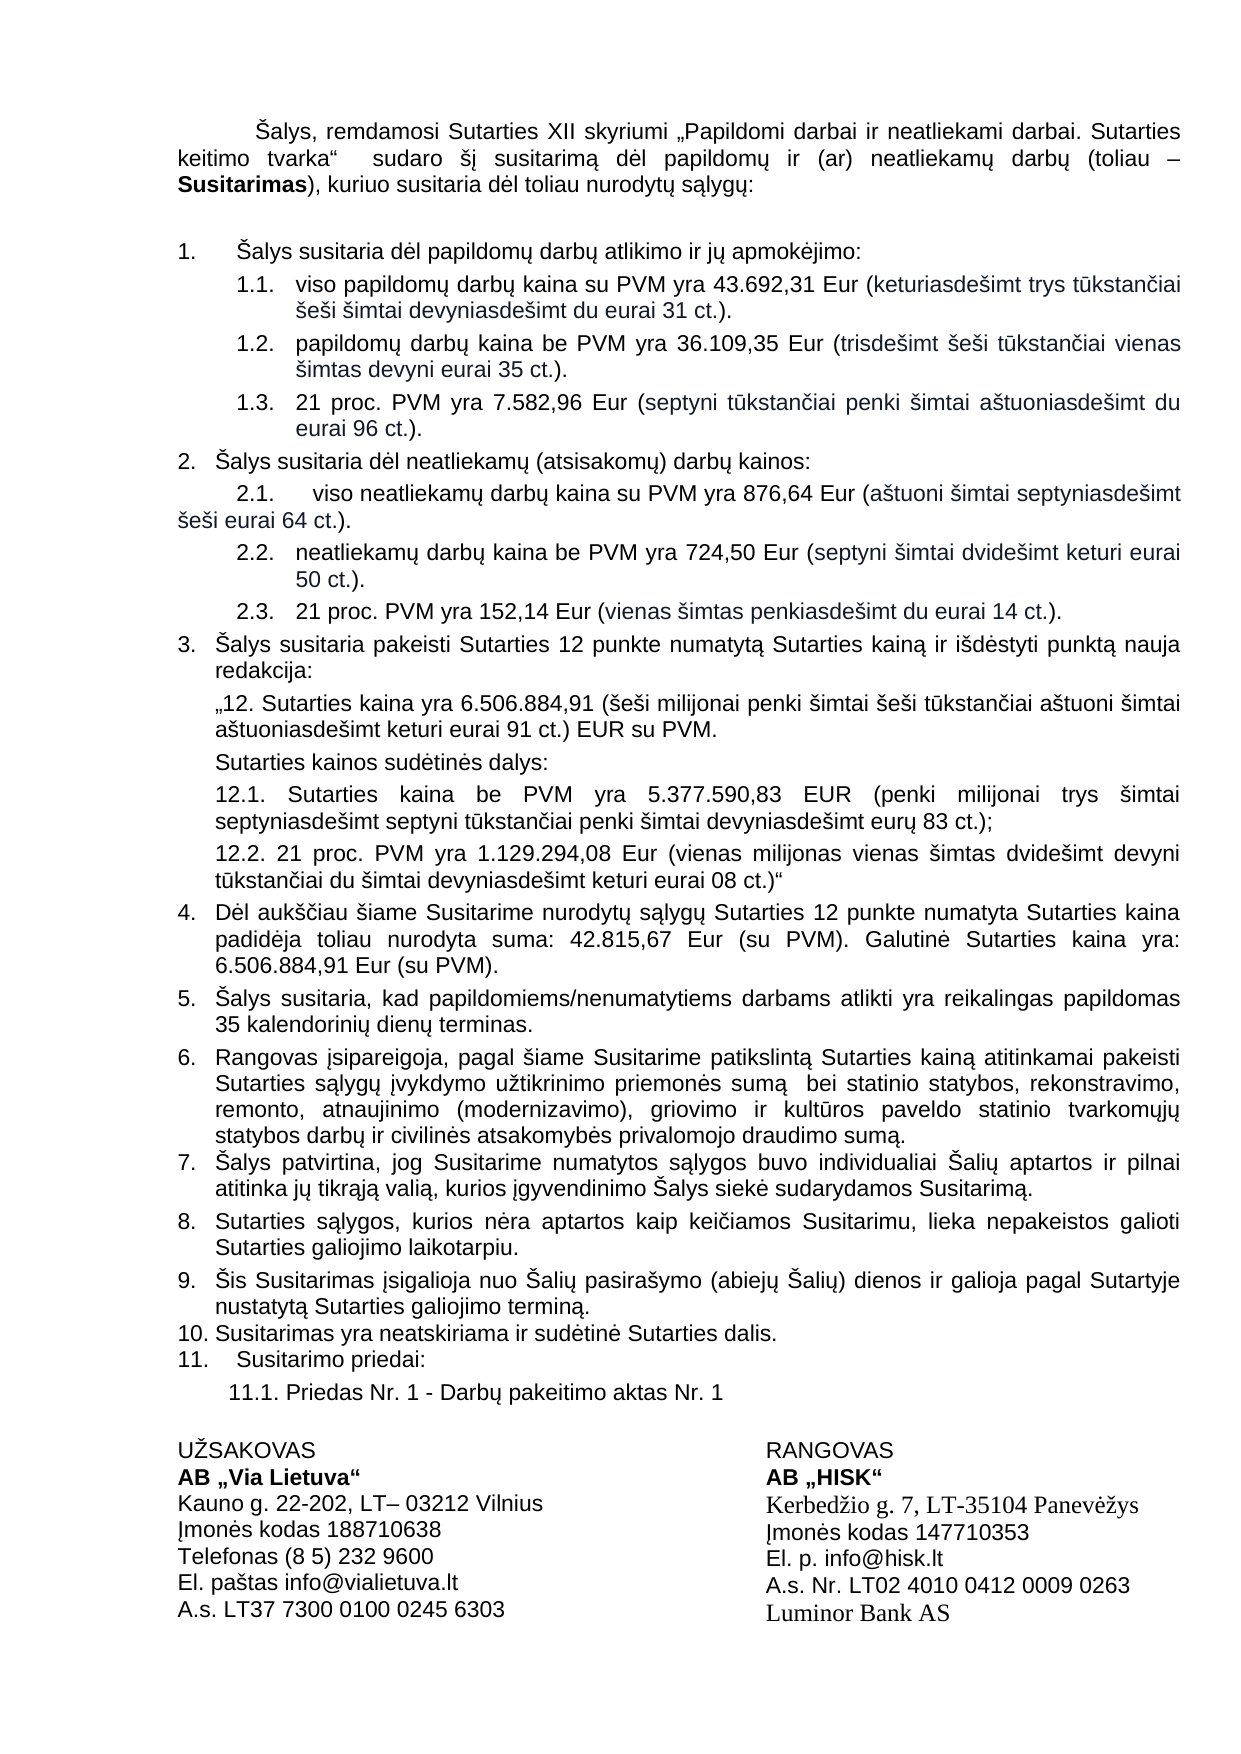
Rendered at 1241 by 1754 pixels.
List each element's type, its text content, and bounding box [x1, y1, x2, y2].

list 21 proc. PVM yra Eur (). [236, 389, 1181, 441]
list viso papildomų darbų kaina su PVM yra Eur (). [236, 271, 1181, 323]
list Susitarimo priedai: [177, 1346, 1181, 1372]
list Susitarimas yra neatskiriama ir sudėtinė Sutarties dalis. [177, 1319, 1181, 1346]
list Rangovas įsipareigoja, pagal šiame Susitarime patikslintą Sutarties kainą atitinkamai pakeisti Sutarties sąlygų įvykdymo užtikrinimo priemonės sumą bei statinio statybos, rekonstravimo, remonto, atnaujinimo (modernizavimo), griovimo ir kultūros paveldo statinio tvarkomųjų statybos darbų ir civilinės atsakomybės privalomojo draudimo sumą. [177, 1043, 1181, 1149]
list Šalys patvirtina, jog Susitarime numatytos sąlygos buvo individualiai Šalių aptartos ir pilnai atitinka jų tikrąją valią, kurios įgyvendinimo Šalys siekė sudarydamos Susitarimą. [177, 1149, 1181, 1202]
list Dėl aukščiau šiame Susitarime nurodytų sąlygų Sutarties 12 punkte numatyta Sutarties kaina padidėja toliau nurodyta suma: 42.815,67 Eur (su PVM). Galutinė Sutarties kaina yra: 6.506.884,91 Eur (su PVM). [177, 899, 1181, 978]
text Sutarties kainos sudėtinės dalys: [215, 749, 1181, 775]
list susitaria dėl atlikimo ir jų apmokėjimo: [177, 238, 1181, 264]
list Šis Susitarimas įsigalioja nuo Šalių pasirašymo (abiejų Šalių) dienos ir galioja pagal Sutartyje nustatytą Sutarties galiojimo terminą. [177, 1267, 1181, 1319]
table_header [163, 1438, 635, 1636]
list 21 proc. PVM yra Eur (). [1048, 598, 1181, 624]
text Šalys, remdamosi Sutarties sudaro šį susitarimą dėl papildomų ir (ar) neatliekamų darbų (toliau – Susitarimas), kuriuo susitaria dėl toliau nurodytų sąlygų: [177, 118, 1181, 197]
text „12. Sutarties kaina yra 6.506.884,91 (šeši milijonai penki šimtai šeši tūkstančiai aštuoni šimtai aštuoniasdešimt keturi eurai 91 ct.) EUR su PVM. [215, 690, 1181, 742]
list 21 proc. PVM yra Eur (). [236, 598, 605, 624]
text 12.2. 21 proc. PVM yra 1.129.294,08 Eur (vienas milijonas vienas šimtas dvidešimt devyni tūkstančiai du šimtai devyniasdešimt keturi eurai 08 ct.)“ [215, 840, 1181, 893]
list papildomų darbų kaina be PVM yra Eur (). [236, 330, 1181, 382]
list viso neatliekamų darbų kaina su PVM yra Eur (). [177, 480, 1181, 533]
list Šalys susitaria, kad papildomiems/nenumatytiems darbams atlikti yra reikalingas papildomas 35 kalendorinių dienų terminas. [177, 984, 1181, 1037]
list Sutarties sąlygos, kurios nėra aptartos kaip keičiamos Susitarimu, lieka nepakeistos galioti Sutarties galiojimo laikotarpiu. [177, 1208, 1181, 1261]
text 12.1. Sutarties kaina be PVM yra 5.377.590,83 EUR (penki milijonai trys šimtai septyniasdešimt septyni tūkstančiai penki šimtai devyniasdešimt eurų 83 ct.); [215, 781, 1181, 834]
list neatliekamų darbų kaina be PVM yra Eur (). [236, 539, 1181, 592]
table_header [635, 1438, 1196, 1636]
list susitaria dėl kainos: [177, 448, 1181, 474]
list Šalys susitaria pakeisti Sutarties 12 punkte numatytą Sutarties kainą ir išdėstyti punktą nauja redakcija: [177, 631, 1181, 683]
list 11.1. Priedas Nr. 1 - [177, 1378, 1181, 1405]
